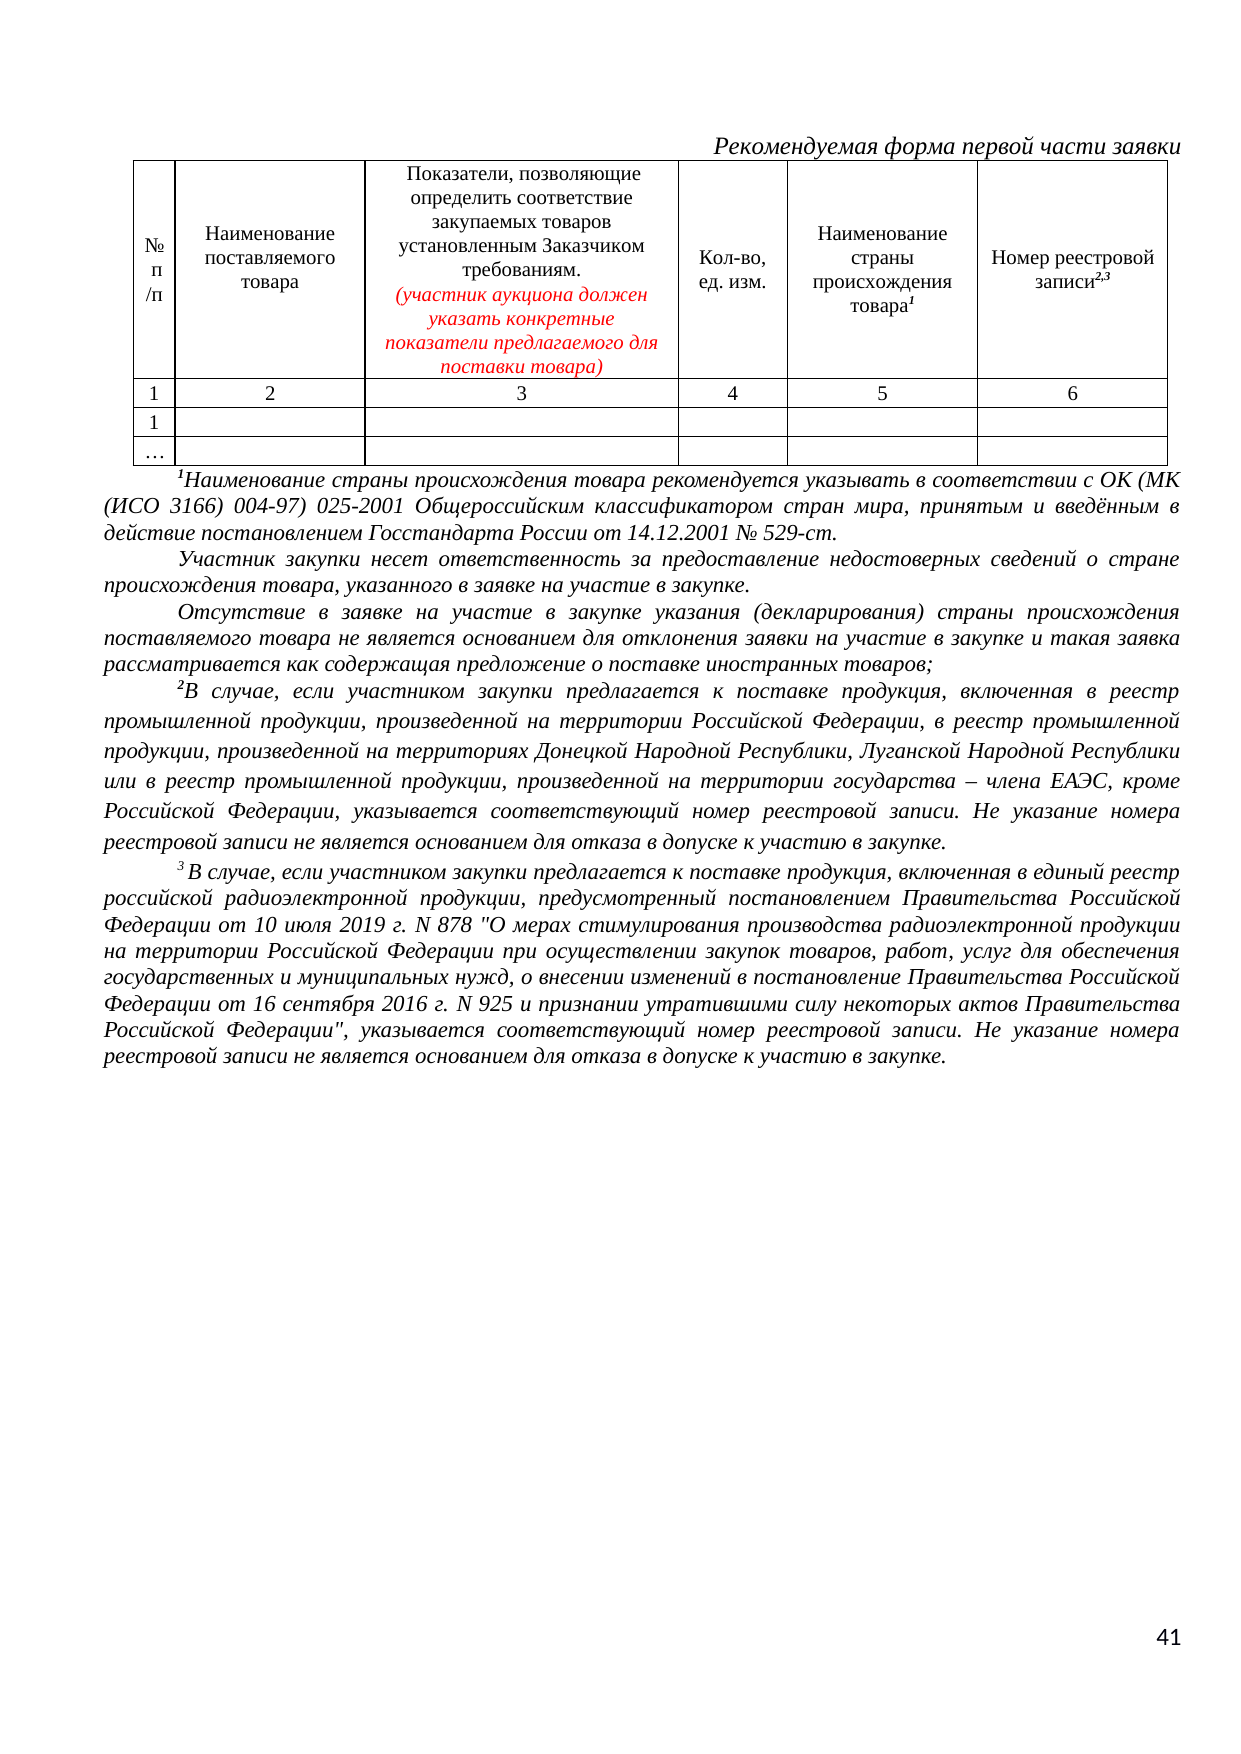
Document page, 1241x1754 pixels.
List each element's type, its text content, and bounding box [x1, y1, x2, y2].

table_header Номер реестровой записи2,3 [978, 161, 1167, 378]
table_header № п/п [134, 161, 174, 378]
table_cell [176, 408, 364, 436]
table_header Наименование поставляемого товара [176, 161, 364, 378]
text Отсутствие в заявке на участие в закупке указания (декларирования) страны происхождения поставляемого товара не является основанием для отклонения заявки на участие в закупке и такая заявка рассматривается как содержащая предложение о поставке иностранных товаров; [103, 598, 1181, 677]
table_cell [366, 408, 678, 436]
table_header Кол-во, ед. изм. [679, 161, 787, 378]
table_cell [679, 437, 787, 465]
table_cell … [134, 437, 174, 465]
table_cell 5 [788, 379, 977, 407]
table_cell [176, 437, 364, 465]
table_cell [788, 408, 977, 436]
table_cell 1 [134, 408, 174, 436]
text 1Наименование страны происхождения товара рекомендуется указывать в соответствии с ОК (МК (ИСО 3166) 004-97) 025-2001 Общероссийским классификатором стран мира, принятым и введённым в действие постановлением Госстандарта России от 14.12.2001 № 529-ст. [103, 466, 1181, 545]
text 3 В случае, если участником закупки предлагается к поставке продукция, включенная в единый реестр российской радиоэлектронной продукции, предусмотренный постановлением Правительства Российской Федерации от 10 июля 2019 г. N 878 "О мерах стимулирования производства радиоэлектронной продукции на территории Российской Федерации при осуществлении закупок товаров, работ, услуг для обеспечения государственных и муниципальных нужд, о внесении изменений в постановление Правительства Российской Федерации от 16 сентября 2016 г. N 925 и признании утратившими силу некоторых актов Правительства Российской Федерации", указывается соответствующий номер реестровой записи. Не указание номера реестровой записи не является основанием для отказа в допуске к участию в закупке. [103, 858, 1181, 1069]
table_cell [978, 437, 1167, 465]
table_cell [366, 437, 678, 465]
table_header Наименование страны происхождения товара1 [788, 161, 977, 378]
table_cell 1 [134, 379, 174, 407]
table_cell 3 [366, 379, 678, 407]
text 2В случае, если участником закупки предлагается к поставке продукция, включенная в реестр промышленной продукции, произведенной на территории Российской Федерации, в реестр промышленной продукции, произведенной на территориях Донецкой Народной Республики, Луганской Народной Республики или в реестр промышленной продукции, произведенной на территории государства – члена ЕАЭС, кроме Российской Федерации, указывается соответствующий номер реестровой записи. Не указание номера реестровой записи не является основанием для отказа в допуске к участию в закупке. [103, 677, 1181, 854]
table_cell [978, 408, 1167, 436]
text Рекомендуемая форма первой части заявки [103, 131, 1181, 160]
table_cell 4 [679, 379, 787, 407]
table_cell 6 [978, 379, 1167, 407]
text Участник закупки несет ответственность за предоставление недостоверных сведений о стране происхождения товара, указанного в заявке на участие в закупке. [103, 545, 1181, 598]
table_cell 2 [176, 379, 364, 407]
table_header Показатели, позволяющие определить соответствие закупаемых товаров установленным Заказчиком требованиям. (участник аукциона должен указать конкретные показатели предлагаемого для поставки товара) [366, 161, 678, 378]
table_cell [788, 437, 977, 465]
table_cell [679, 408, 787, 436]
